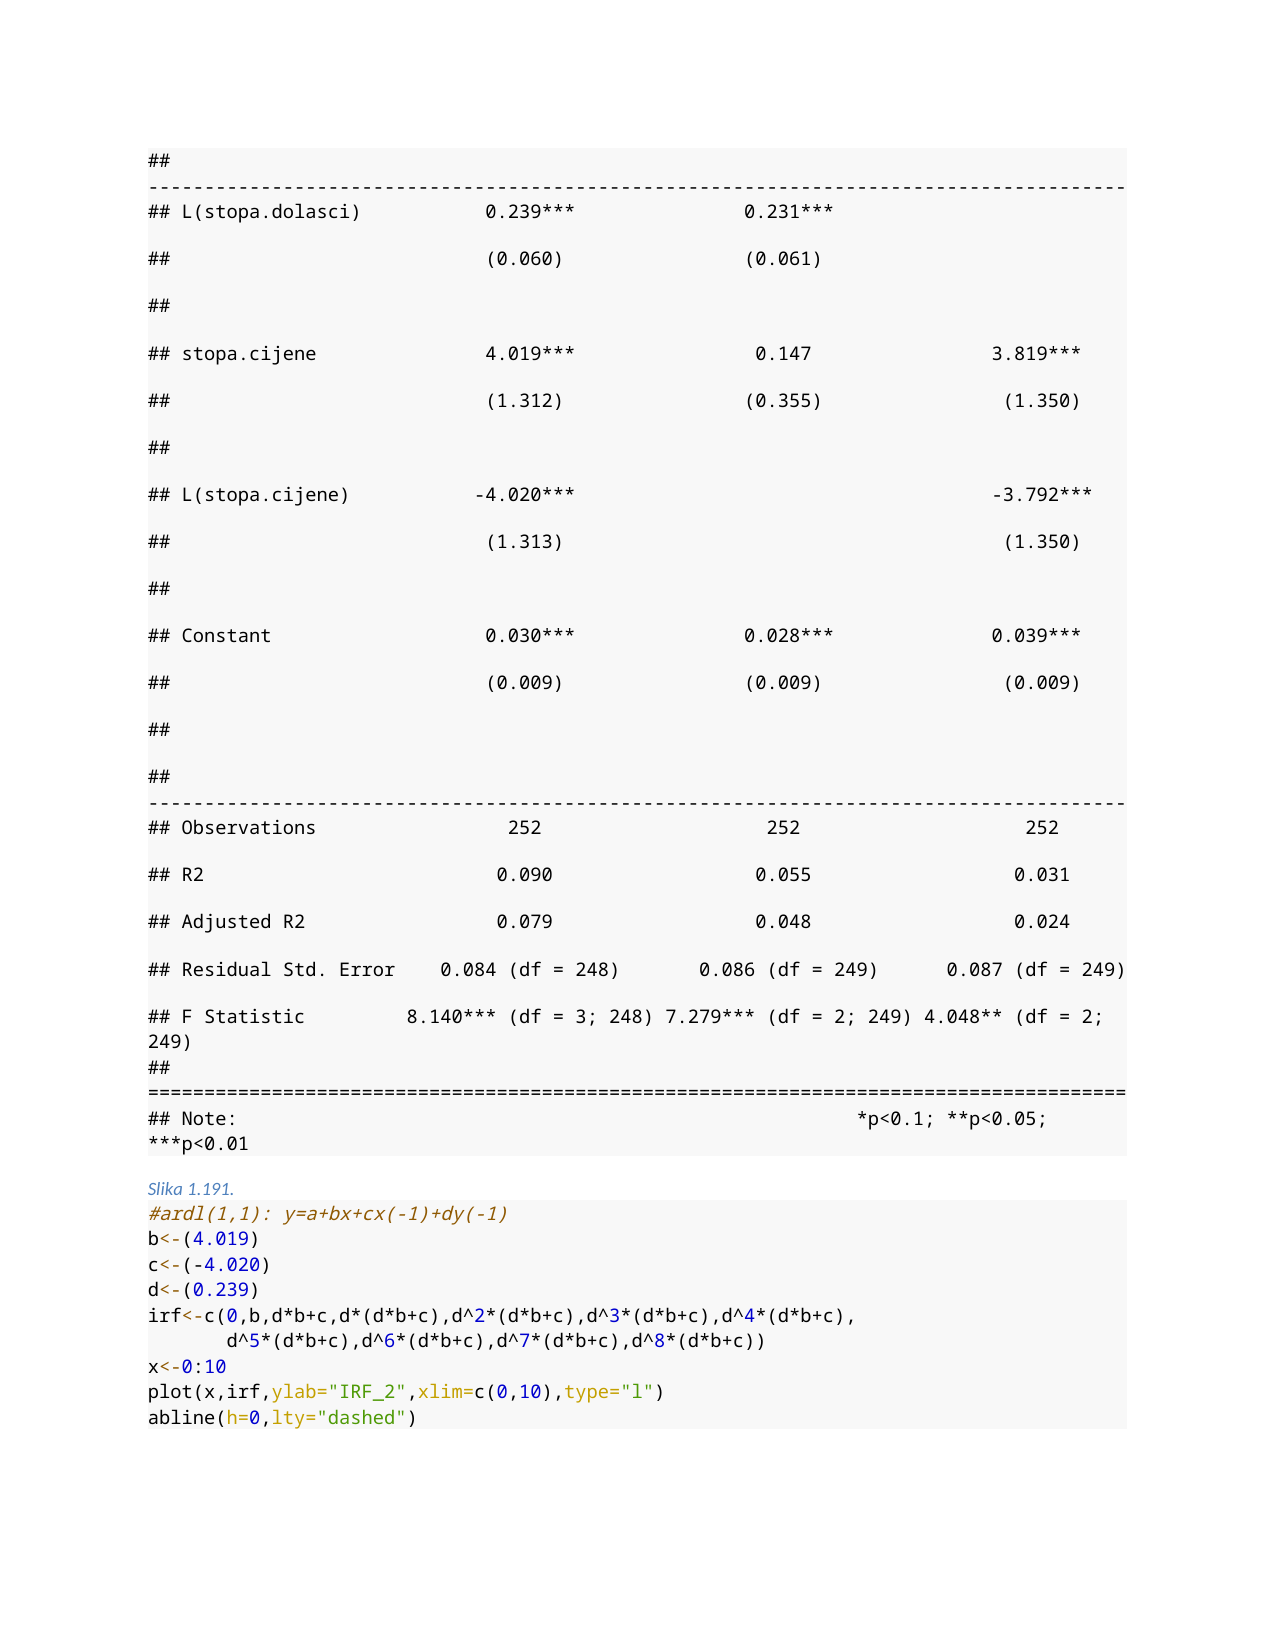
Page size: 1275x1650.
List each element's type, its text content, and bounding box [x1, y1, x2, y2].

text #ardl(1,1): y=a+bx+cx(-1)+dy(-1) b<-(4.019) c<-(-4.020) d<-(0.239) irf<-c(0,b,d*b+c,d*(d*b+c),d^2*(d*b+c),d^3*(d*b+c),d^4*(d*b+c), d^5*(d*b+c),d^6*(d*b+c),d^7*(d*b+c),d^8*(d*b+c)) x<-0:10 plot(x,irf,ylab="IRF_2",xlim=c(0,10),type="l") abline(h=0,lty="dashed") [148, 1200, 1127, 1429]
subtitle Slika 1.191. [148, 1177, 1127, 1200]
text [148, 148, 1127, 1156]
